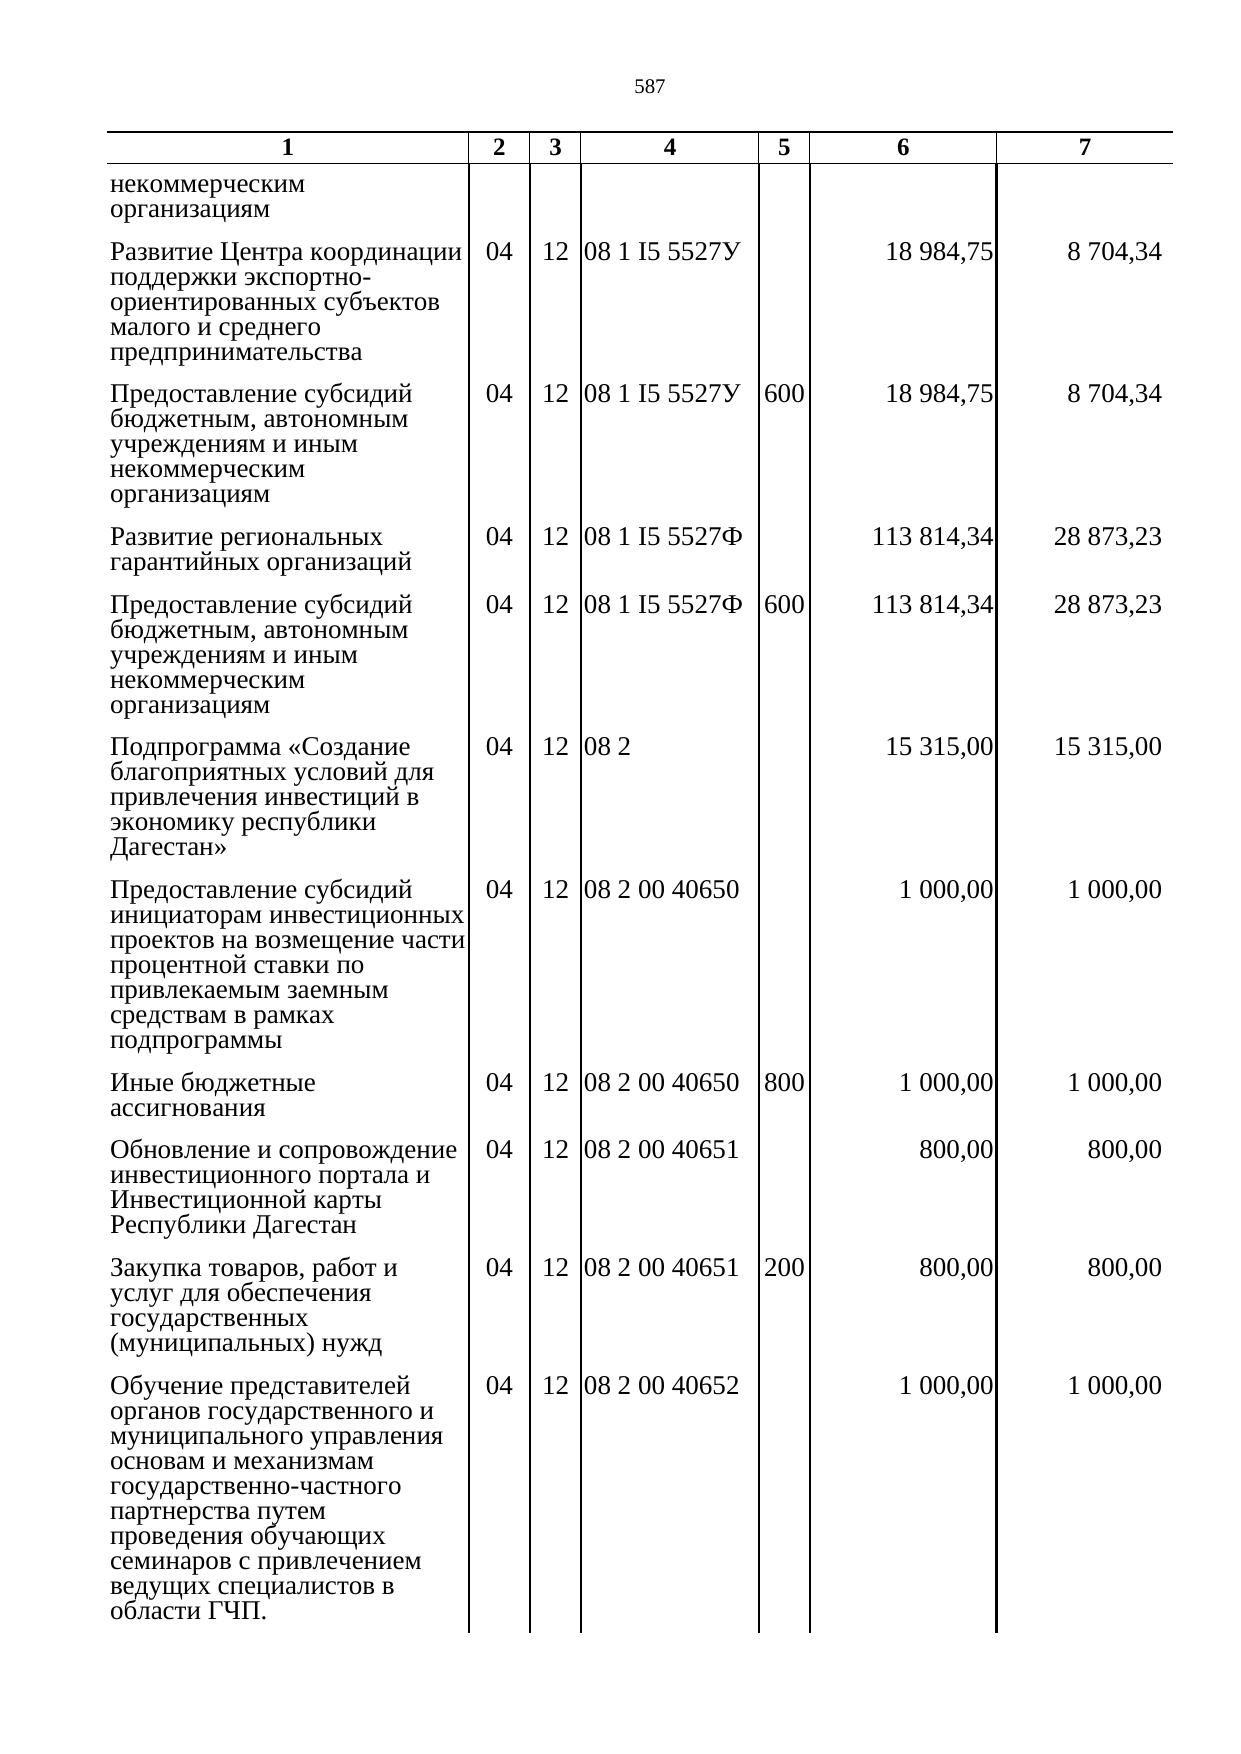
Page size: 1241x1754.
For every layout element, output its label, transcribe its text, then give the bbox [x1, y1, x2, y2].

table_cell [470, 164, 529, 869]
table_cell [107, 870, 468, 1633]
table_header 5 [759, 133, 809, 163]
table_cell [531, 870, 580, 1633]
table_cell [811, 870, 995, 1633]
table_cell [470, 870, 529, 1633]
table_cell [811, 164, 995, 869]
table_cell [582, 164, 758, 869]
table_header 7 [997, 133, 1173, 163]
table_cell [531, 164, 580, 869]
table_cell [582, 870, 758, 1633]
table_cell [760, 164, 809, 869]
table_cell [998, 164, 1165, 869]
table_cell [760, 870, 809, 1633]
table_header 6 [810, 133, 996, 163]
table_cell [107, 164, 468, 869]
table_header 4 [581, 133, 758, 163]
table_header 2 [469, 133, 529, 163]
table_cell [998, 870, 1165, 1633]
table_header 1 [107, 133, 468, 163]
table_header 3 [530, 133, 580, 163]
